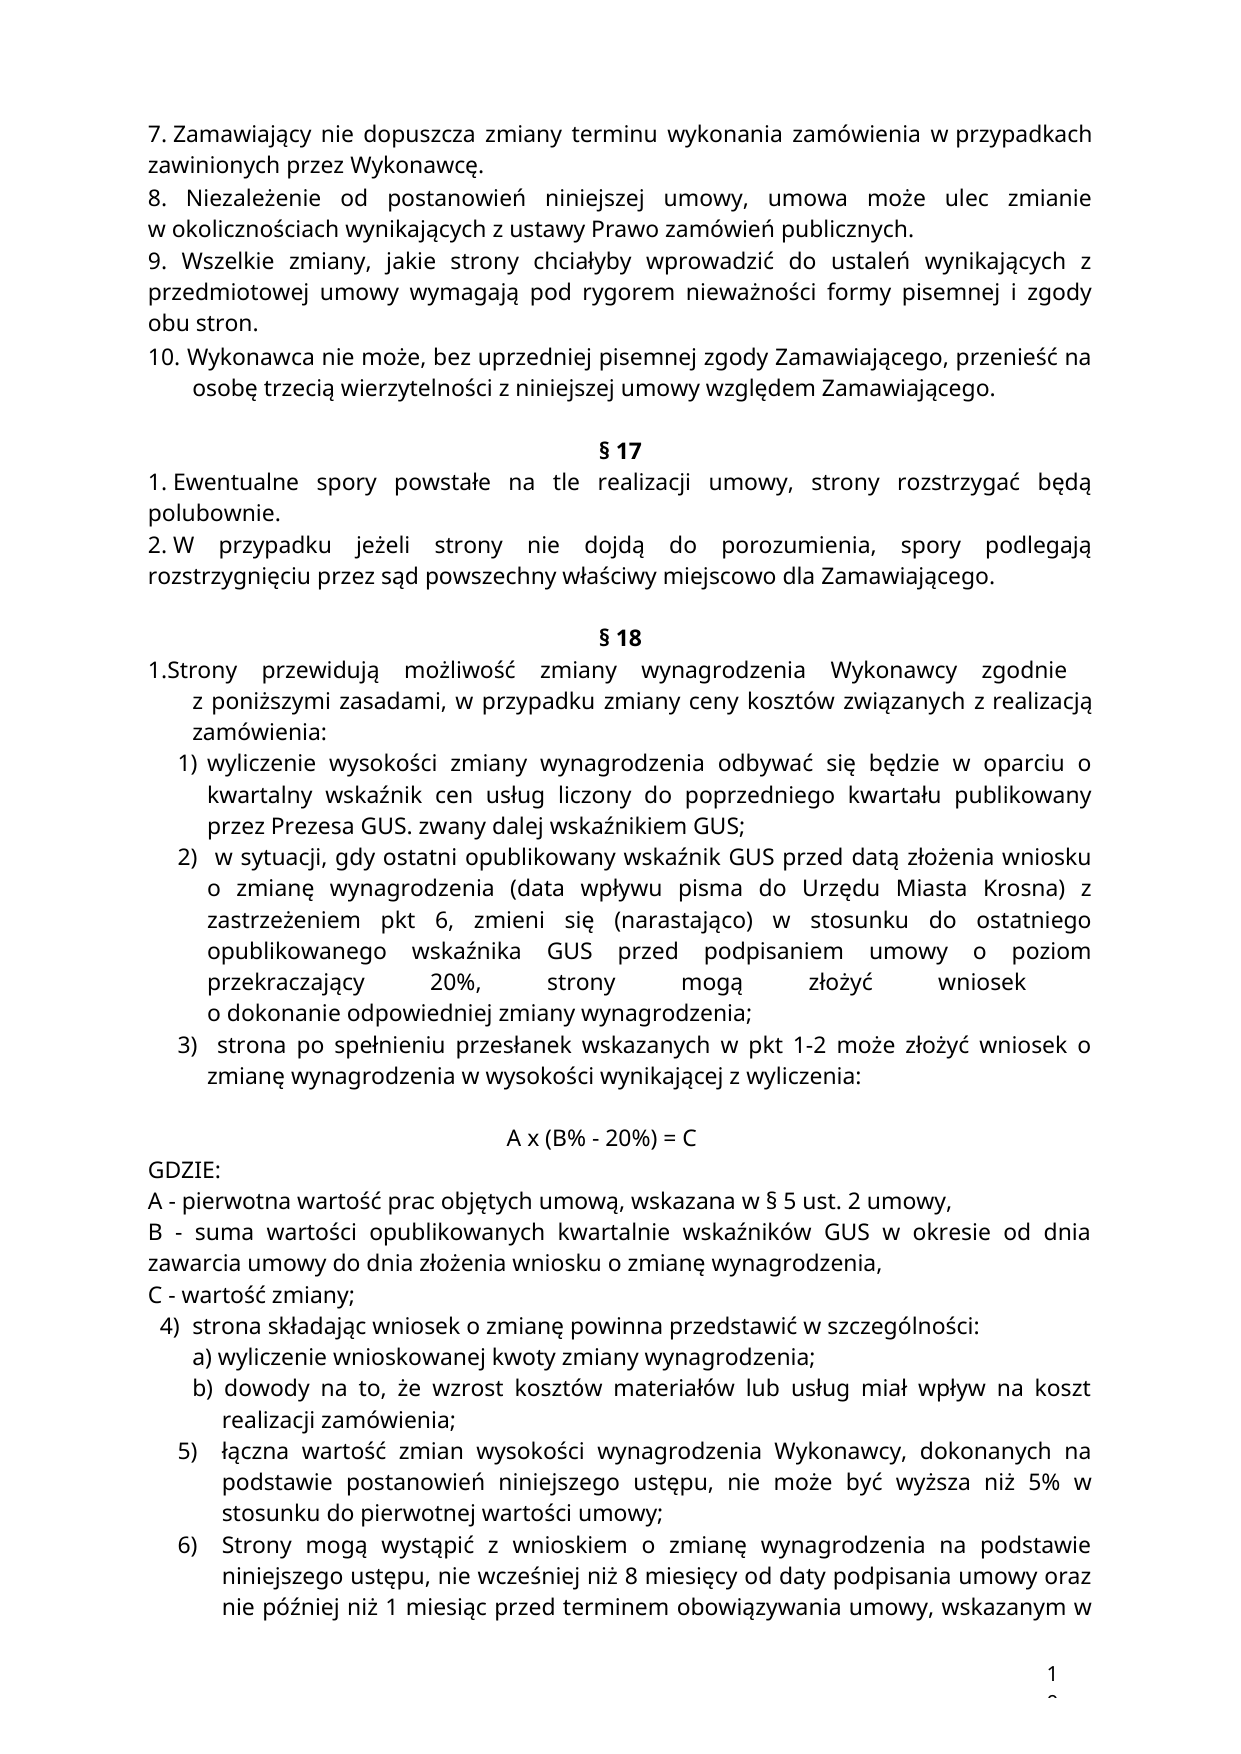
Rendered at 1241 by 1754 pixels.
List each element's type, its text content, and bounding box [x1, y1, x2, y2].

text A - pierwotna wartość prac objętych umową, wskazana w § 5 ust. 2 umowy, [148, 1185, 1092, 1216]
text B - suma wartości opublikowanych kwartalnie wskaźników GUS w okresie od dnia zawarcia umowy do dnia złożenia wniosku o zmianę wynagrodzenia, [148, 1216, 1092, 1279]
text 5) łączna wartość zmian wysokości wynagrodzenia Wykonawcy, dokonanych na podstawie postanowień niniejszego ustępu, nie może być wyższa niż 5% w stosunku do pierwotnej wartości umowy; [177, 1435, 1092, 1529]
text GDZIE: [148, 1154, 1092, 1185]
text 9. Wszelkie zmiany, jakie strony chciałyby wprowadzić do ustaleń wynikających z przedmiotowej umowy wymagają pod rygorem nieważności formy pisemnej i zgody obu stron. [148, 244, 1092, 338]
text 8. Niezależenie od postanowień niniejszej umowy, umowa może ulec zmianie w okolicznościach wynikających z ustawy Prawo zamówień publicznych. [148, 182, 1092, 244]
text 1) wyliczenie wysokości zmiany wynagrodzenia odbywać się będzie w oparciu o kwartalny wskaźnik cen usług liczony do poprzedniego kwartału publikowany przez Prezesa GUS. zwany dalej wskaźnikiem GUS; [177, 747, 1092, 841]
text 2) w sytuacji, gdy ostatni opublikowany wskaźnik GUS przed datą złożenia wniosku o zmianę wynagrodzenia (data wpływu pisma do Urzędu Miasta Krosna) z zastrzeżeniem pkt 6, zmieni się (narastająco) w stosunku do ostatniego opublikowanego wskaźnika GUS przed podpisaniem umowy o poziom przekraczający 20%, strony mogą złożyć wniosek o dokonanie odpowiedniej zmiany wynagrodzenia; [177, 841, 1092, 1029]
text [177, 1529, 1092, 1622]
text 3) strona po spełnieniu przesłanek wskazanych w pkt 1-2 może złożyć wniosek o zmianę wynagrodzenia w wysokości wynikającej z wyliczenia: [177, 1029, 1092, 1091]
text a) wyliczenie wnioskowanej kwoty zmiany wynagrodzenia; [177, 1341, 1092, 1372]
text 7. Zamawiający nie dopuszcza zmiany terminu wykonania zamówienia w przypadkach zawinionych przez Wykonawcę. [148, 118, 1092, 181]
text C - wartość zmiany; [148, 1279, 1092, 1310]
text § 18 [148, 622, 1092, 654]
list Strony przewidują możliwość zmiany wynagrodzenia Wykonawcy zgodnie z poniższymi zasadami, w przypadku zmiany ceny kosztów związanych z realizacją zamówienia: [148, 654, 1092, 747]
text b) dowody na to, że wzrost kosztów materiałów lub usług miał wpływ na koszt realizacji zamówienia; [192, 1372, 1092, 1435]
text 1. Ewentualne spory powstałe na tle realizacji umowy, strony rozstrzygać będą polubownie. [148, 466, 1092, 529]
text A x (B% - 20%) = C [111, 1122, 1092, 1154]
text 2. W przypadku jeżeli strony nie dojdą do porozumienia, spory podlegają rozstrzygnięciu przez sąd powszechny właściwy miejscowo dla Zamawiającego. [148, 529, 1092, 591]
text 10. Wykonawca nie może, bez uprzedniej pisemnej zgody Zamawiającego, przenieść na osobę trzecią wierzytelności z niniejszej umowy względem Zamawiającego. [148, 341, 1092, 404]
text § 17 [148, 435, 1092, 466]
text 4) strona składając wniosek o zmianę powinna przedstawić w szczególności: [148, 1310, 1092, 1341]
